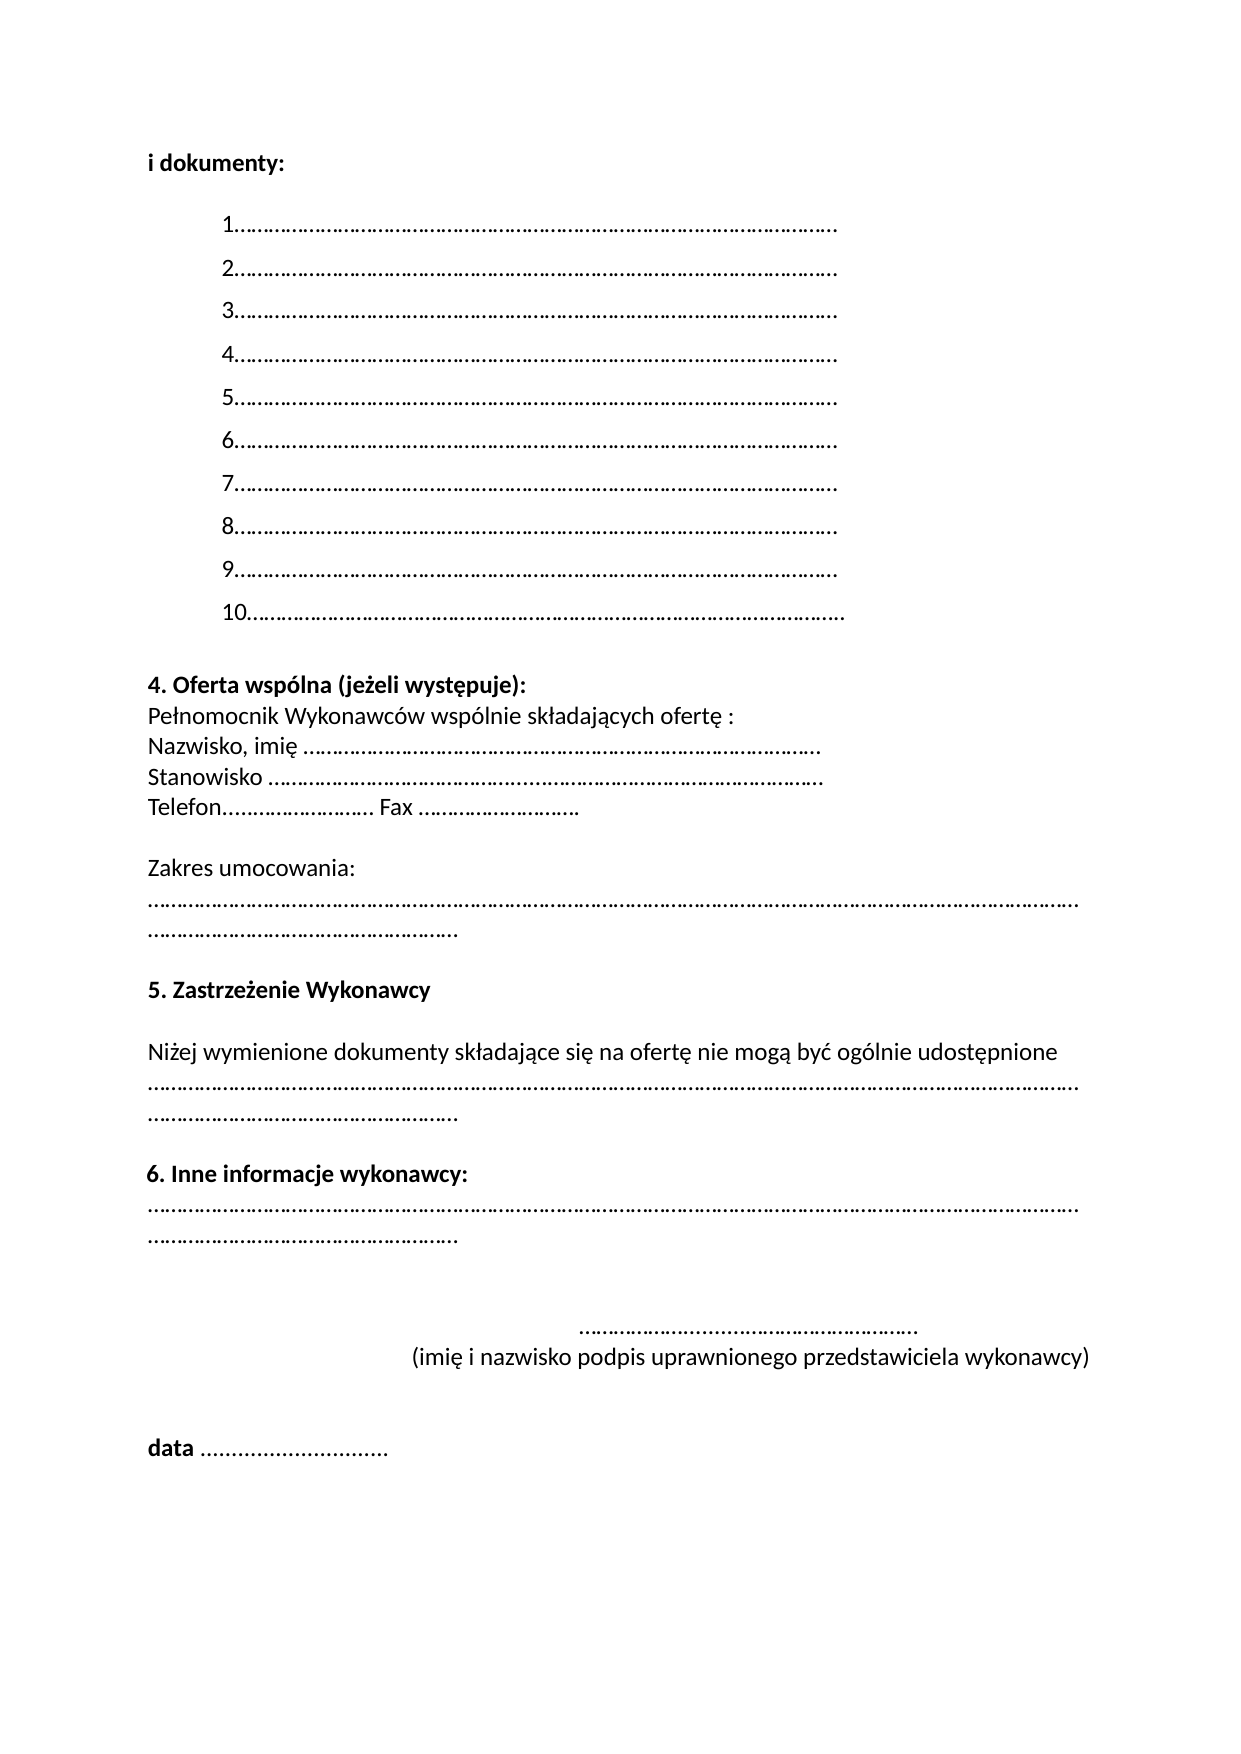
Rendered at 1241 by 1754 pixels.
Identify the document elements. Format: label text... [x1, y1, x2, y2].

text 4…………………………………………………………………………………………… [148, 338, 1093, 368]
text 2…………………………………………………………………………………………… [148, 252, 1093, 282]
text Telefon.....………………… Fax ………………………. [148, 791, 1090, 822]
text ………………..........………………………… [148, 1310, 1090, 1341]
text 5. Zastrzeżenie Wykonawcy [148, 974, 1090, 1005]
text 6. Inne informacje wykonawcy: [148, 1158, 1093, 1188]
text Pełnomocnik Wykonawców wspólnie składających ofertę : [148, 700, 1091, 730]
text Zakres umocowania: [148, 852, 1090, 883]
text 5…………………………………………………………………………………………… [148, 381, 1093, 411]
text data .............................. [148, 1432, 1093, 1463]
text Nazwisko, imię ……………………………………………………………………………… [148, 730, 1090, 761]
text 8…………………………………………………………………………………………… [148, 510, 1093, 540]
text (imię i nazwisko podpis uprawnionego przedstawiciela wykonawcy) [221, 1341, 1090, 1371]
text 6…………………………………………………………………………………………… [148, 424, 1093, 454]
text ……………………………………………………………………………………………………………………………………………………………………………………………… [148, 1188, 1090, 1249]
text 10………………………………………………………………………………………….. [148, 596, 1093, 626]
text 3…………………………………………………………………………………………… [148, 295, 1093, 325]
text 1…………………………………………………………………………………………… [148, 209, 1093, 239]
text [148, 148, 1090, 178]
text 9…………………………………………………………………………………………… [148, 553, 1093, 583]
text Niżej wymienione dokumenty składające się na ofertę nie mogą być ogólnie udostępnione ……………………………………………………………………………………………………………………………………………………………………………………………… [148, 1036, 1090, 1127]
text 4. Oferta wspólna (jeżeli występuje): [148, 669, 1091, 700]
text 7…………………………………………………………………………………………… [148, 467, 1093, 497]
text ……………………………………………………………………………………………………………………………………………………………………………………………… [148, 883, 1090, 944]
text Stanowisko ……………………………………......………………………………………… [148, 761, 1090, 791]
